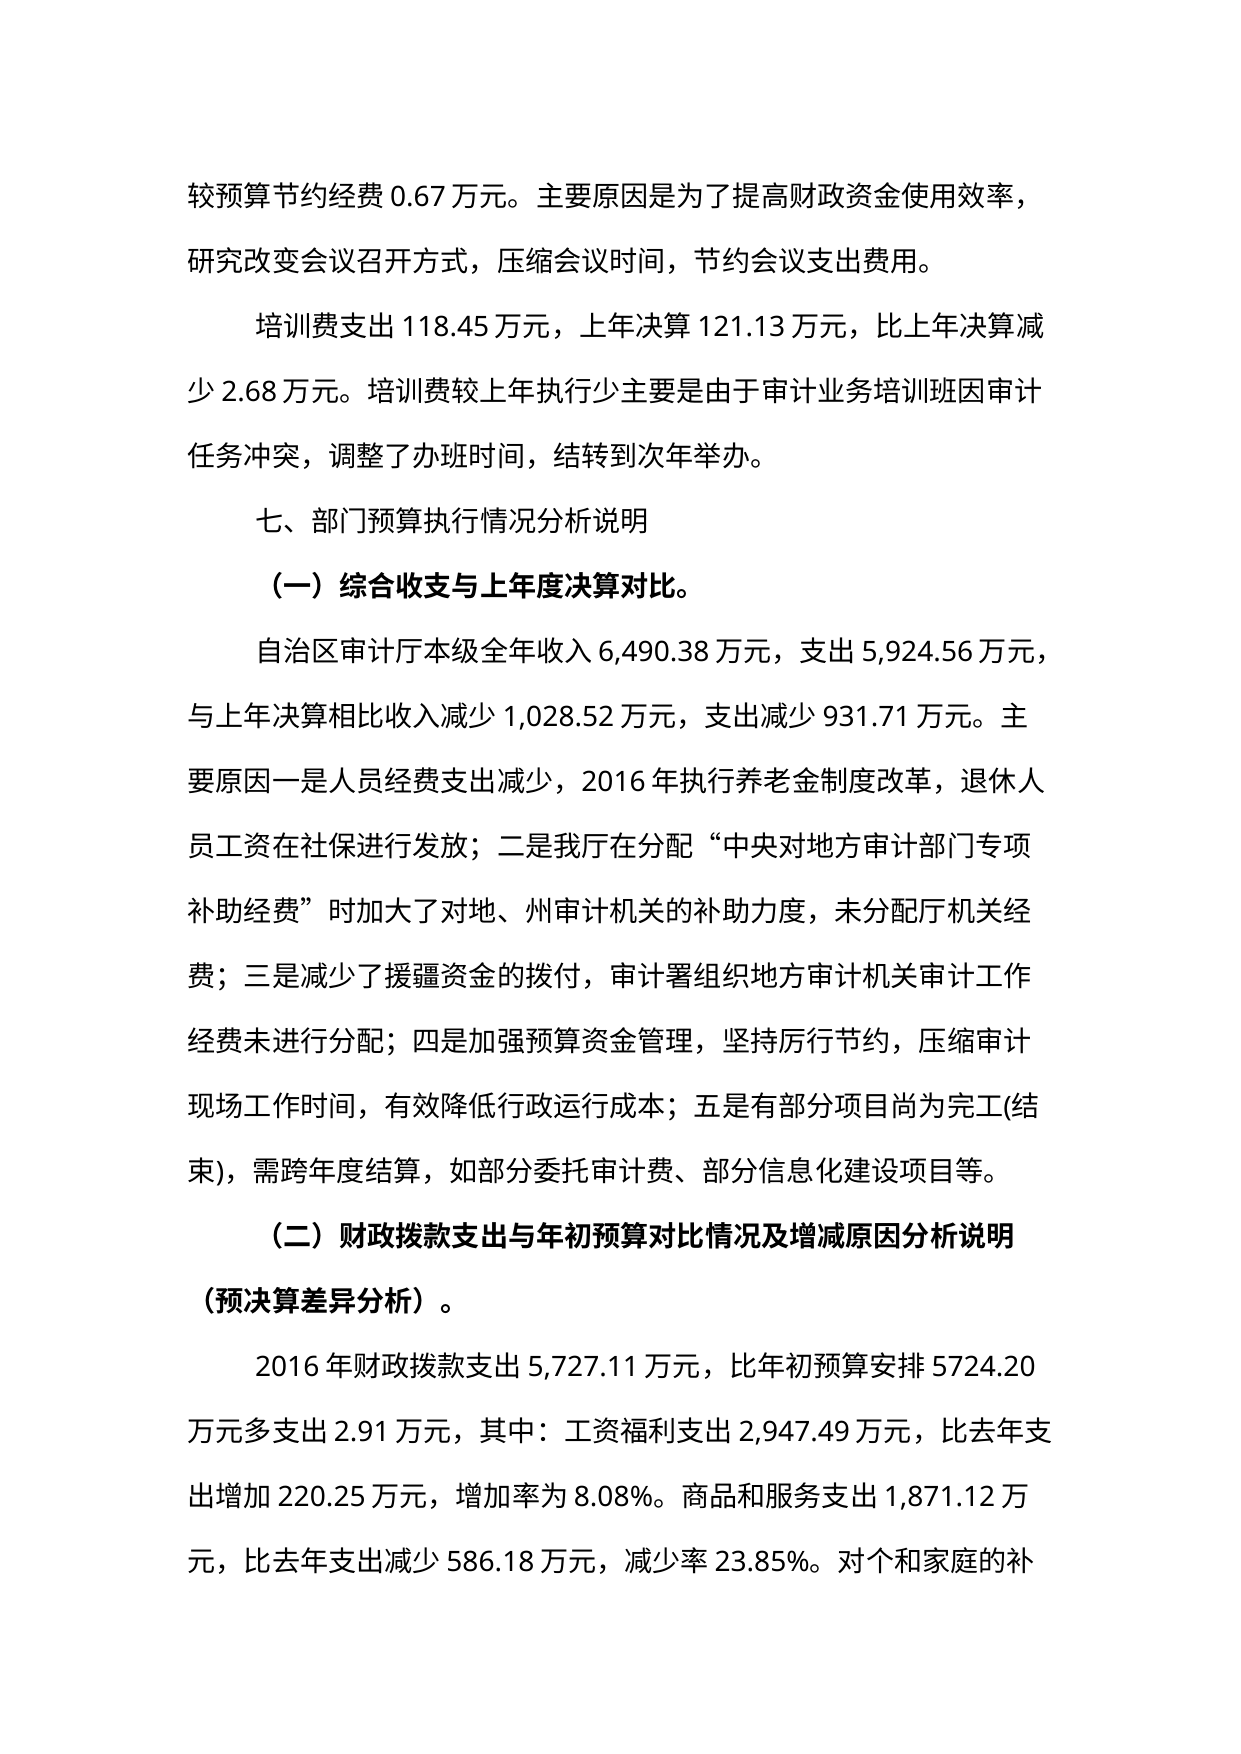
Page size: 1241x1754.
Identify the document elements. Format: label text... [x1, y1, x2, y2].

text （二）财政拨款支出与年初预算对比情况及增减原因分析说明（预决算差异分析）。 [187, 1202, 1053, 1332]
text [187, 1332, 1053, 1592]
text 自治区审计厅本级全年收入6,490.38万元，支出5,924.56万元，与上年决算相比收入减少1,028.52万元，支出减少931.71万元。主要原因一是人员经费支出减少，2016年执行养老金制度改革，退休人员工资在社保进行发放；二是我厅在分配“中央对地方审计部门专项补助经费”时加大了对地、州审计机关的补助力度，未分配厅机关经费；三是减少了援疆资金的拨付，审计署组织地方审计机关审计工作经费未进行分配；四是加强预算资金管理，坚持厉行节约，压缩审计现场工作时间，有效降低行政运行成本；五是有部分项目尚为完工(结束)，需跨年度结算，如部分委托审计费、部分信息化建设项目等。 [187, 617, 1053, 1202]
text 七、部门预算执行情况分析说明 [187, 487, 1053, 552]
text 培训费支出118.45万元，上年决算121.13万元，比上年决算减少2.68万元。培训费较上年执行少主要是由于审计业务培训班因审计任务冲突，调整了办班时间，结转到次年举办。 [187, 292, 1053, 487]
text （一）综合收支与上年度决算对比。 [187, 552, 1053, 617]
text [187, 162, 1053, 292]
